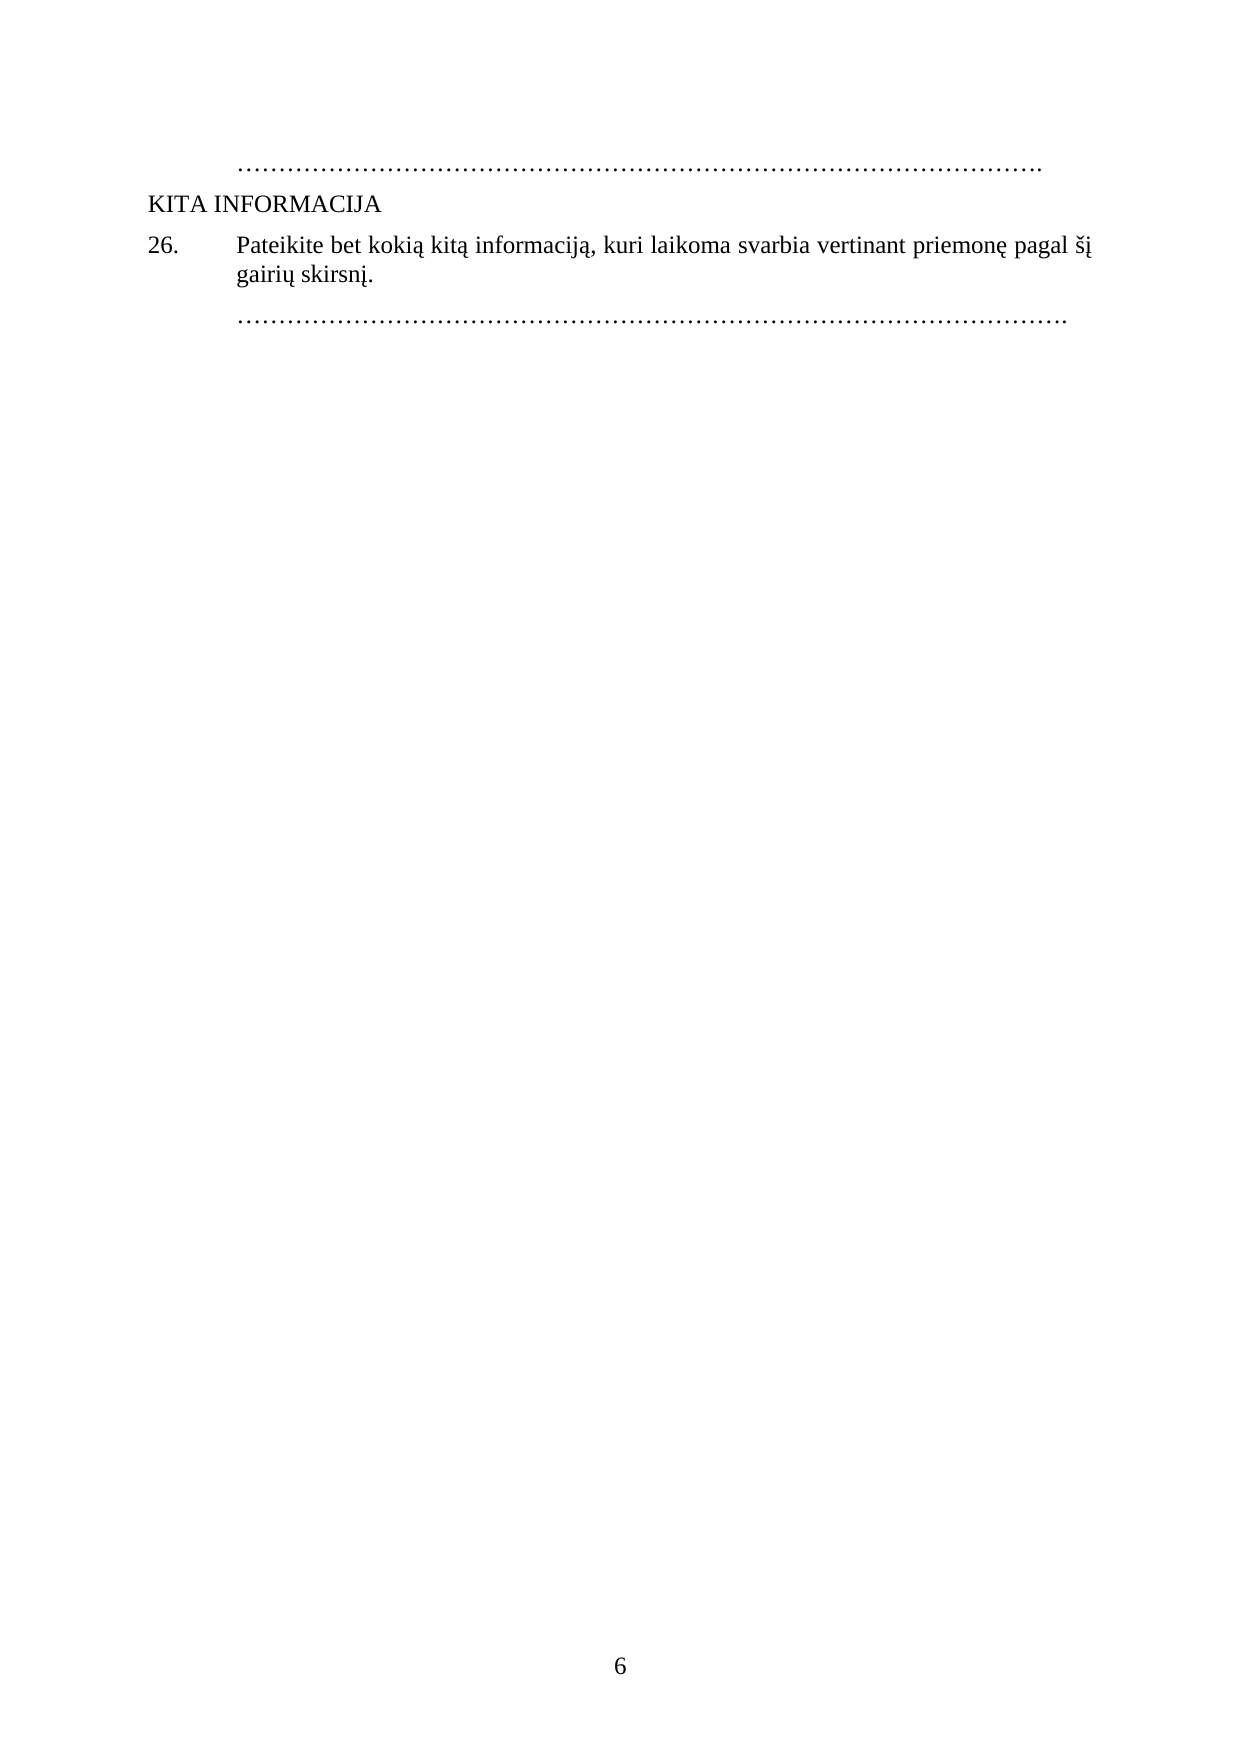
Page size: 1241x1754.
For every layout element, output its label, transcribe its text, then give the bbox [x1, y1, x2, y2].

text ……………………………………………………………………………………. [236, 148, 1093, 176]
text ………………………………………………………………………………………. [236, 300, 1093, 329]
subtitle KITA INFORMACIJA [148, 189, 1093, 218]
text 26. Pateikite bet kokią kitą informaciją, kuri laikoma svarbia vertinant priemonę pagal šį gairių skirsnį. [148, 230, 1093, 288]
